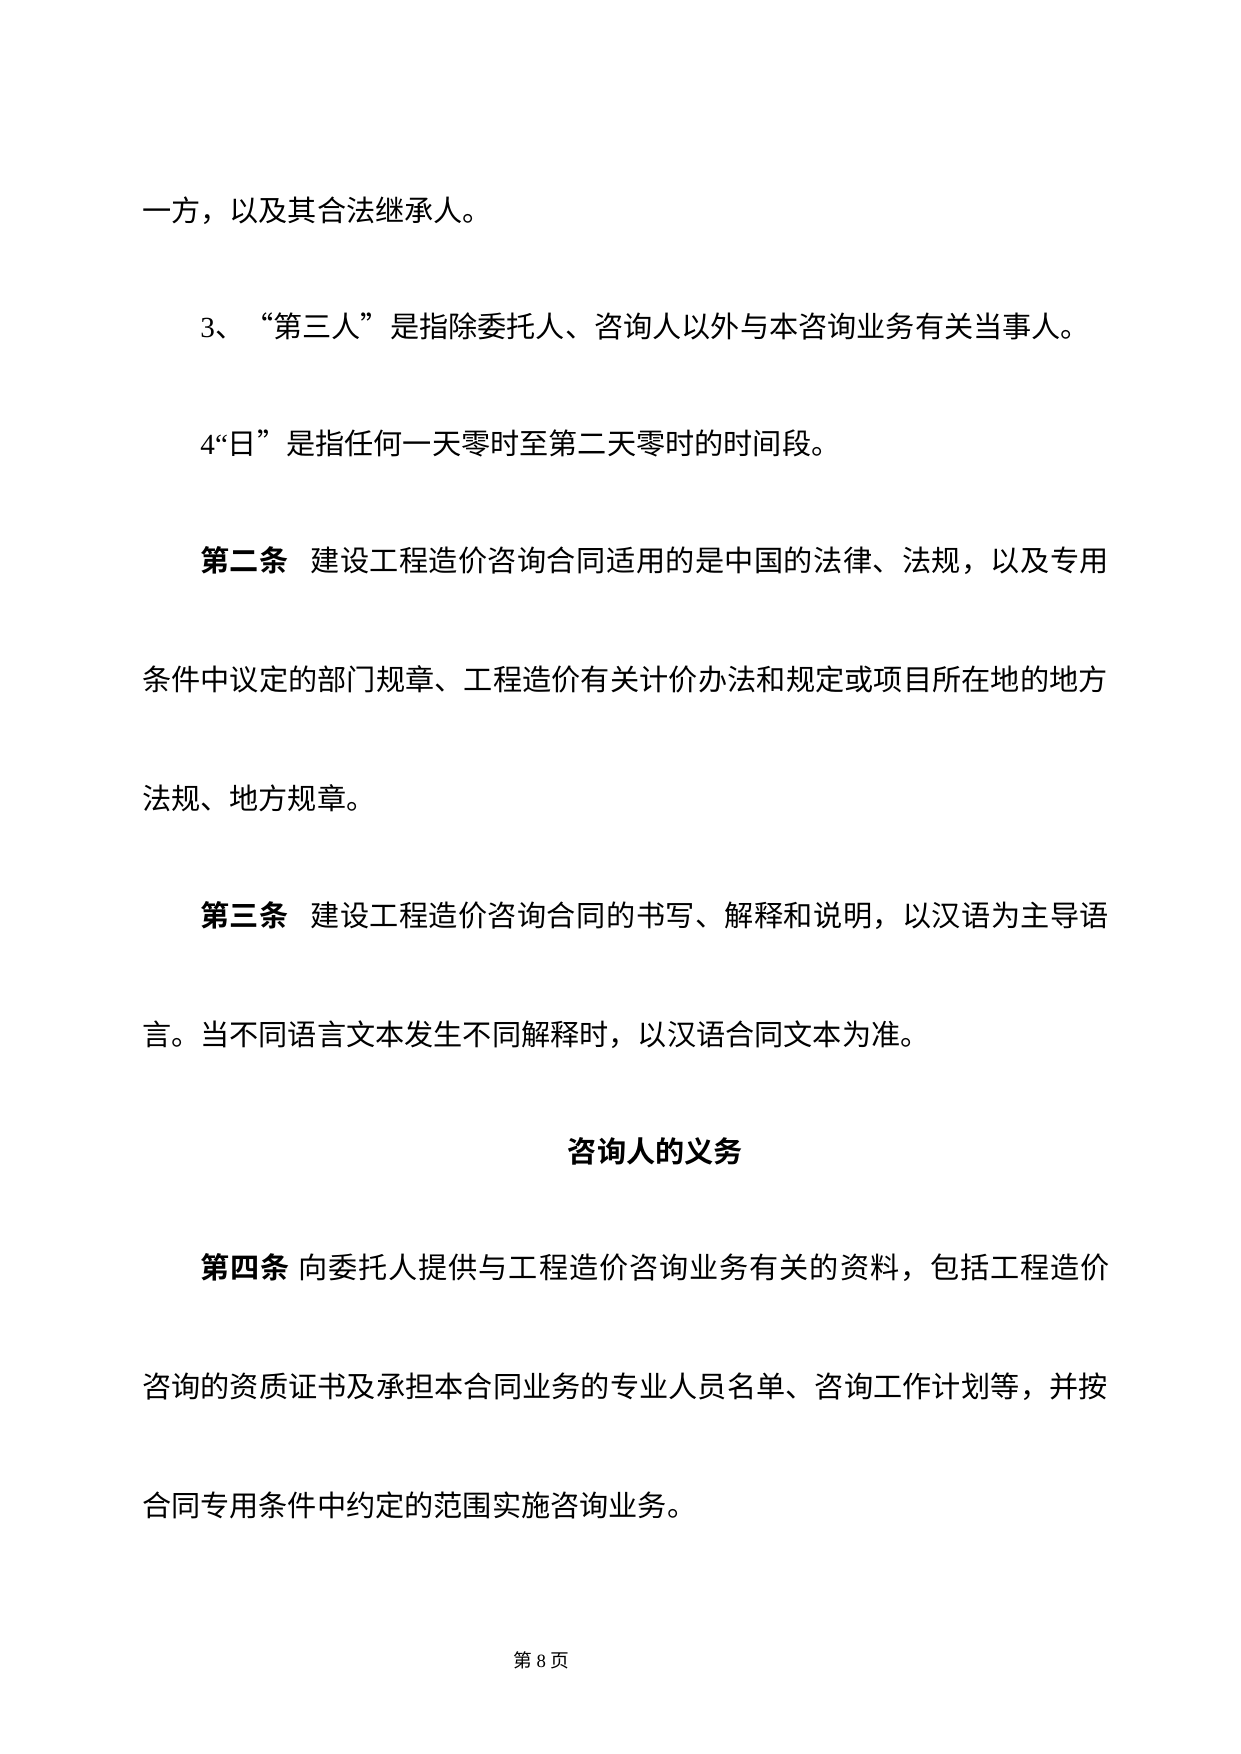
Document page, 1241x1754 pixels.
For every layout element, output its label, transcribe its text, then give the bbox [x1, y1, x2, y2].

text 第二条 建设工程造价咨询合同适用的是中国的法律、法规，以及专用条件中议定的部门规章、工程造价有关计价办法和规定或项目所在地的地方法规、地方规章。 [142, 519, 1110, 836]
text 第三条 建设工程造价咨询合同的书写、解释和说明，以汉语为主导语言。当不同语言文本发生不同解释时，以汉语合同文本为准。 [142, 874, 1110, 1072]
text 第四条 向委托人提供与工程造价咨询业务有关的资料，包括工程造价咨询的资质证书及承担本合同业务的专业人员名单、咨询工作计划等，并按合同专用条件中约定的范围实施咨询业务。 [142, 1226, 1110, 1544]
text 4“日”是指任何一天零时至第二天零时的时间段。 [142, 402, 1110, 481]
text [142, 168, 1110, 248]
text 3、“第三人”是指除委托人、咨询人以外与本咨询业务有关当事人。 [142, 285, 1110, 365]
text 咨询人的义务 [142, 1109, 1110, 1189]
